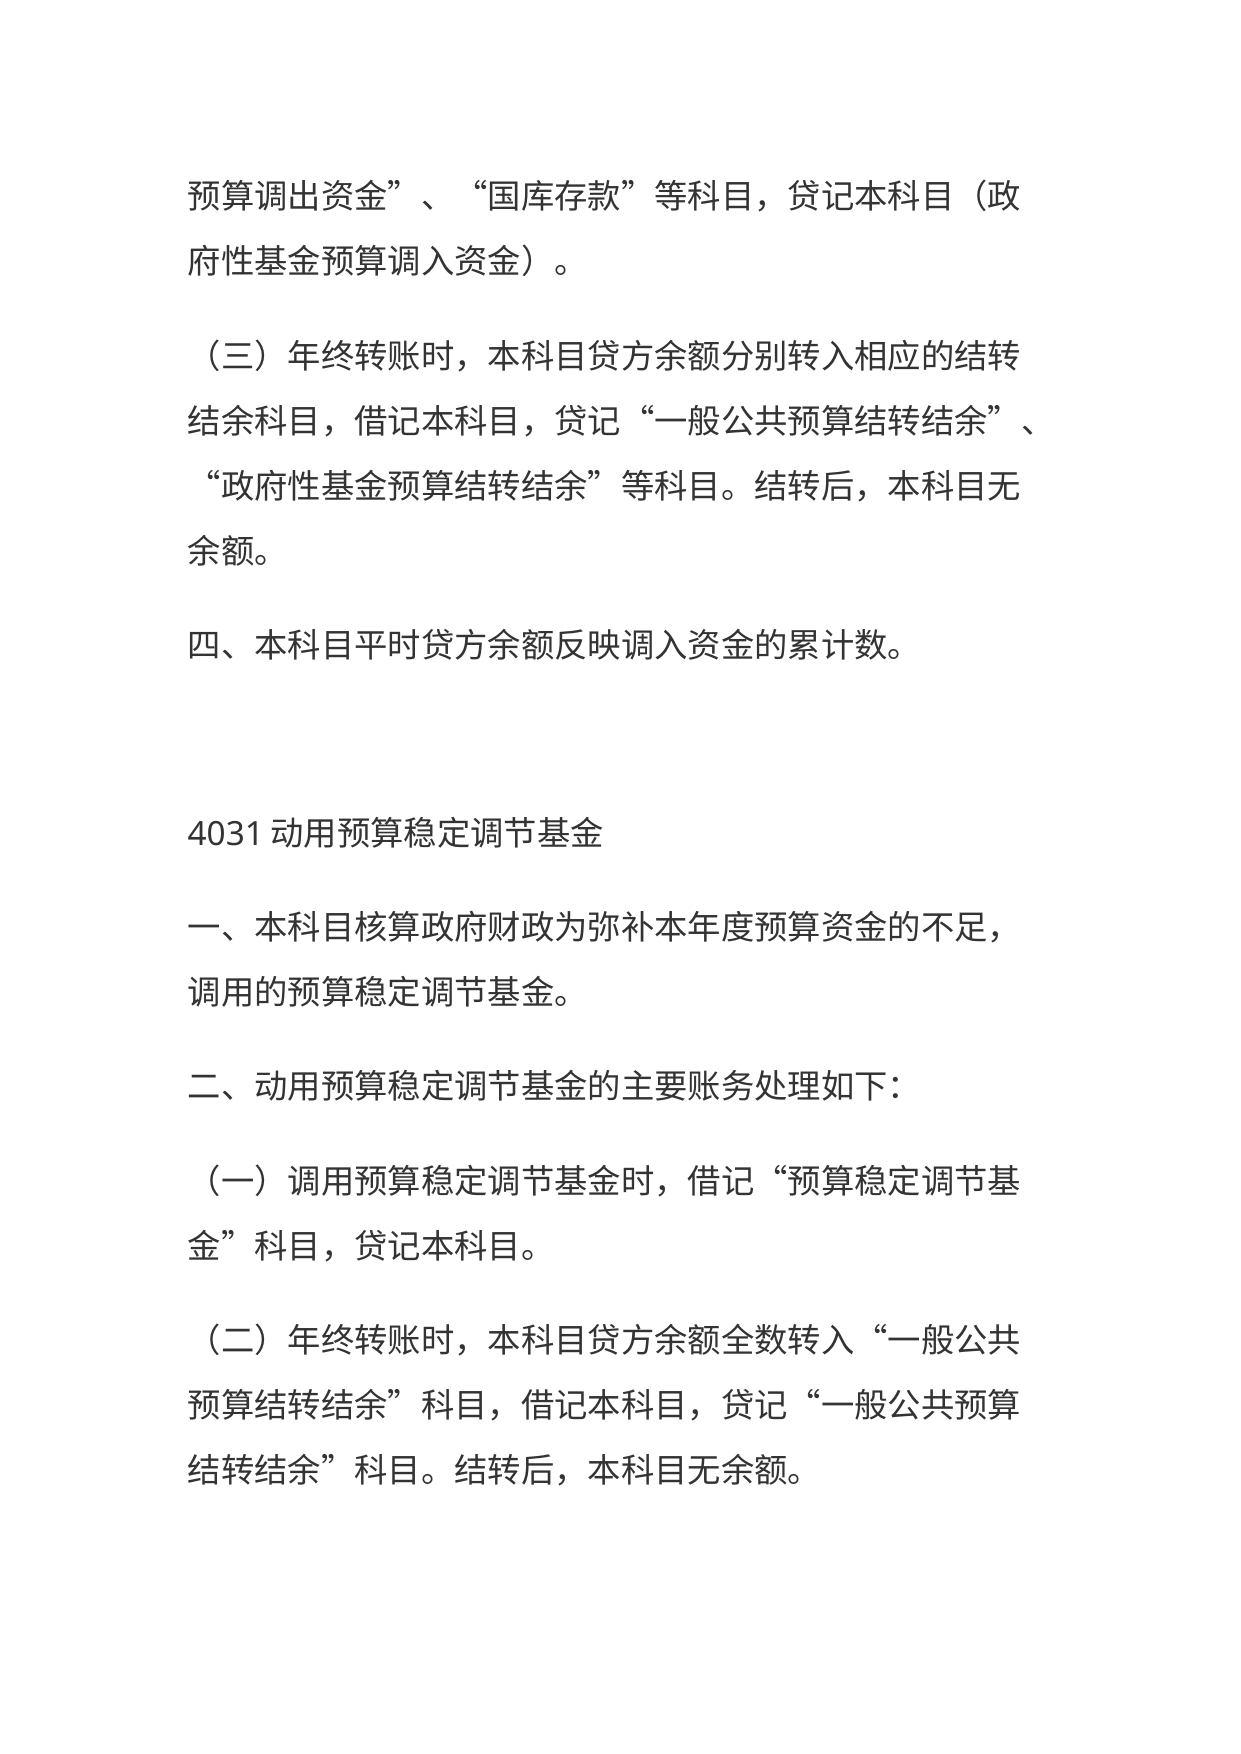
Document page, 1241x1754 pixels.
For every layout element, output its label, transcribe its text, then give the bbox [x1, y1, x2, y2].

text （三）年终转账时，本科目贷方余额分别转入相应的结转结余科目，借记本科目，贷记“一般公共预算结转结余”、“政府性基金预算结转结余”等科目。结转后，本科目无余额。 [187, 321, 1053, 581]
text 4031动用预算稳定调节基金 [187, 799, 1053, 864]
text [187, 162, 1053, 292]
text （一）调用预算稳定调节基金时，借记“预算稳定调节基金”科目，贷记本科目。 [187, 1146, 1053, 1276]
text 二、动用预算稳定调节基金的主要账务处理如下： [187, 1052, 1053, 1117]
text （二）年终转账时，本科目贷方余额全数转入“一般公共预算结转结余”科目，借记本科目，贷记“一般公共预算结转结余”科目。结转后，本科目无余额。 [187, 1305, 1053, 1500]
text 四、本科目平时贷方余额反映调入资金的累计数。 [187, 610, 1053, 675]
text 一、本科目核算政府财政为弥补本年度预算资金的不足，调用的预算稳定调节基金。 [187, 893, 1053, 1023]
